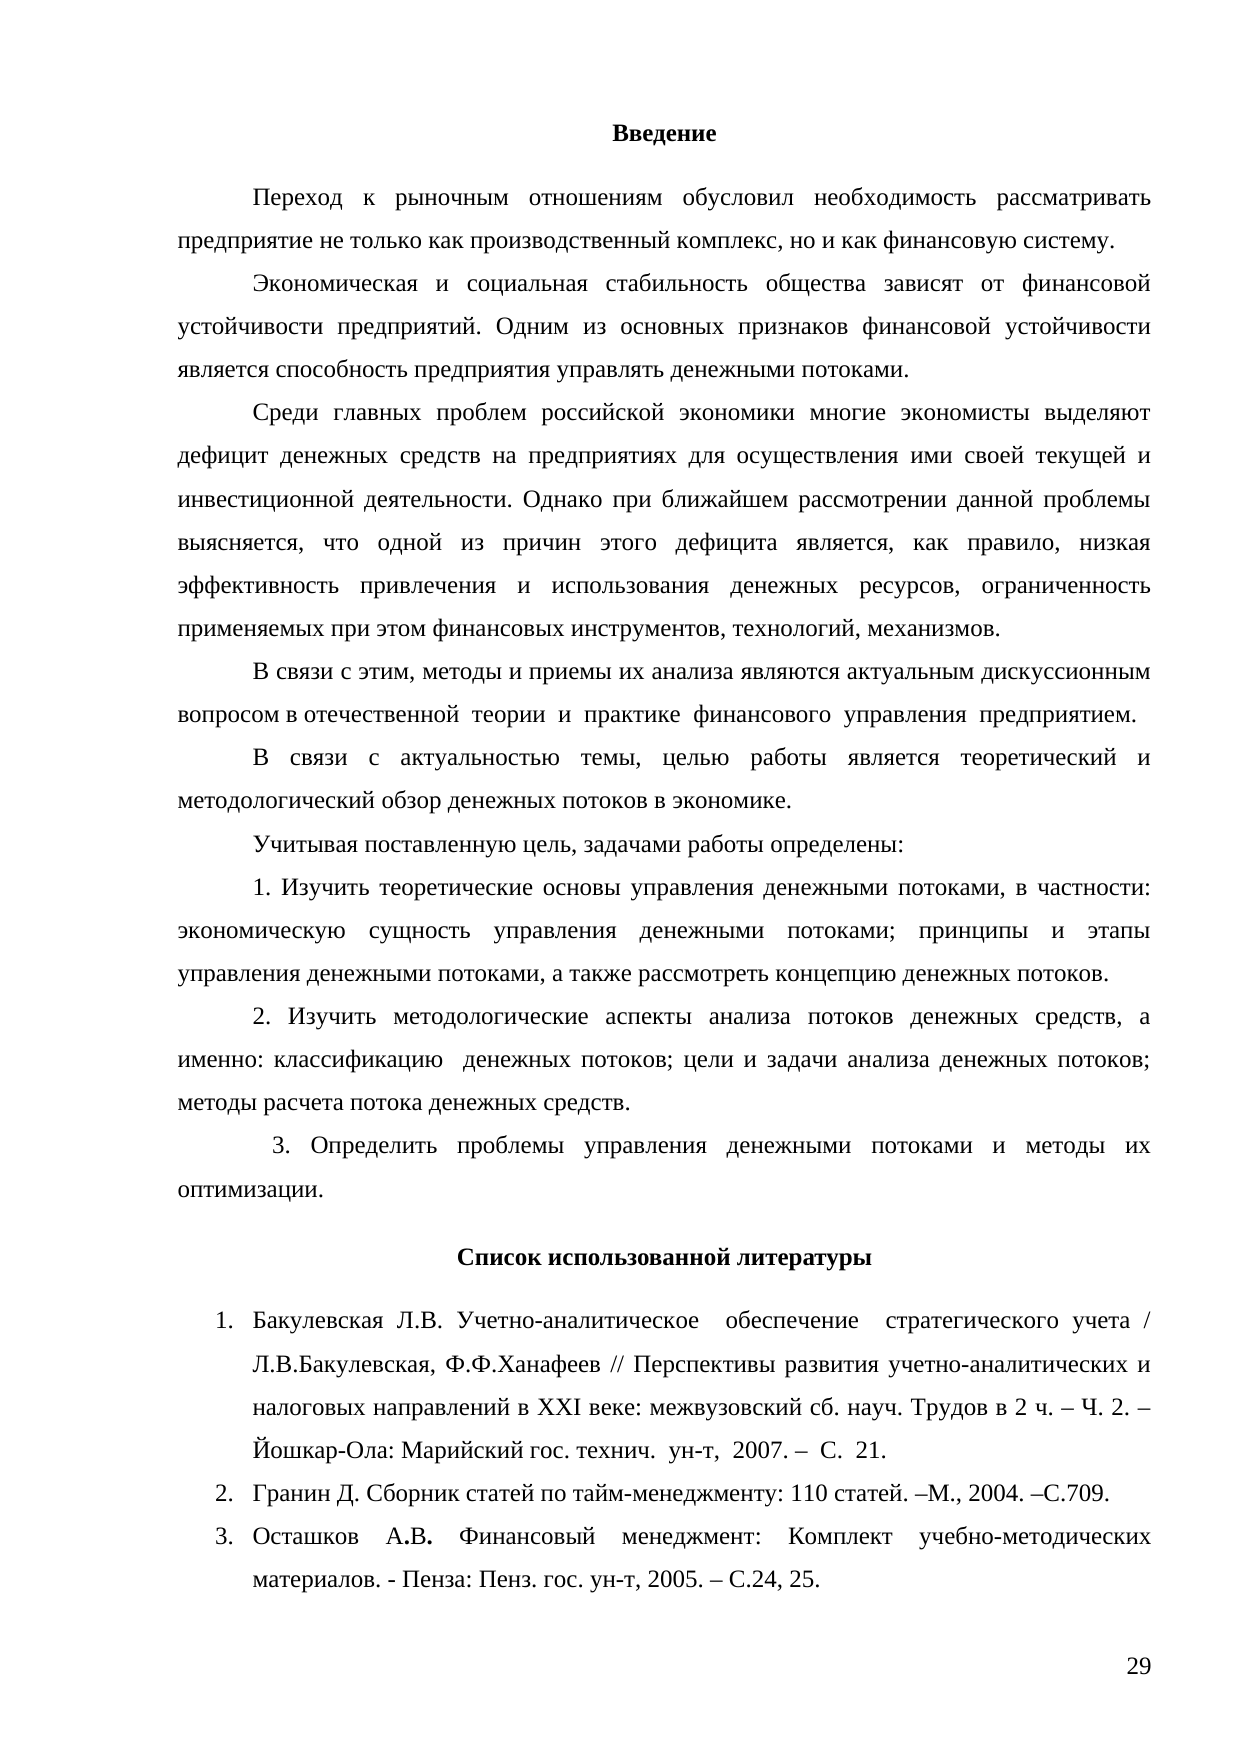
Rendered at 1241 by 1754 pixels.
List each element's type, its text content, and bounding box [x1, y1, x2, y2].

list Бакулевская Л.В. Учетно-аналитическое обеспечение стратегического учета / Л.В.Бакулевская, Ф.Ф.Ханафеев // Перспективы развития учетно-аналитических и налоговых направлений в XXI веке: межвузовский сб. науч. Трудов в 2 ч. – Ч. 2. – Йошкар-Ола: Марийский гос. технич. ун-т, 2007. – С. 21. [215, 1306, 1152, 1464]
subtitle Введение [177, 118, 1152, 147]
text 3. Определить проблемы управления денежными потоками и методы их оптимизации. [177, 1131, 1152, 1202]
subtitle Список использованной литературы [177, 1242, 1152, 1271]
text В связи с этим, методы и приемы их анализа являются актуальным дискуссионным вопросом в отечественной теории и практике финансового управления предприятием. [177, 656, 1152, 728]
list Осташков А.В. Финансовый менеджмент: Комплект учебно-методических материалов. - Пенза: Пенз. гос. ун-т, 2005. – С.24, 25. [215, 1521, 1152, 1593]
text Переход к рыночным отношениям обусловил необходимость рассматривать предприятие не только как производственный комплекс, но и как финансовую систему. [177, 182, 1152, 254]
text Учитывая поставленную цель, задачами работы определены: [177, 829, 1152, 857]
text 1. Изучить теоретические основы управления денежными потоками, в частности: экономическую сущность управления денежными потоками; принципы и этапы управления денежными потоками, а также рассмотреть концепцию денежных потоков. [177, 872, 1152, 987]
text Среди главных проблем российской экономики многие экономисты выделяют дефицит денежных средств на предприятиях для осуществления ими своей текущей и инвестиционной деятельности. Однако при ближайшем рассмотрении данной проблемы выясняется, что одной из причин этого дефицита является, как правило, низкая эффективность привлечения и использования денежных ресурсов, ограниченность применяемых при этом финансовых инструментов, технологий, механизмов. [177, 397, 1152, 642]
text 2. Изучить методологические аспекты анализа потоков денежных средств, а именно: классификацию денежных потоков; цели и задачи анализа денежных потоков; методы расчета потока денежных средств. [177, 1001, 1152, 1116]
text Экономическая и социальная стабильность общества зависят от финансовой устойчивости предприятий. Одним из основных признаков финансовой устойчивости является способность предприятия управлять денежными потоками. [177, 268, 1152, 383]
list Гранин Д. Сборник статей по тайм-менеджменту: 110 статей. –М., 2004. –С.709. [215, 1478, 1152, 1507]
text В связи с актуальностью темы, целью работы является теоретический и методологический обзор денежных потоков в экономике. [177, 742, 1152, 814]
